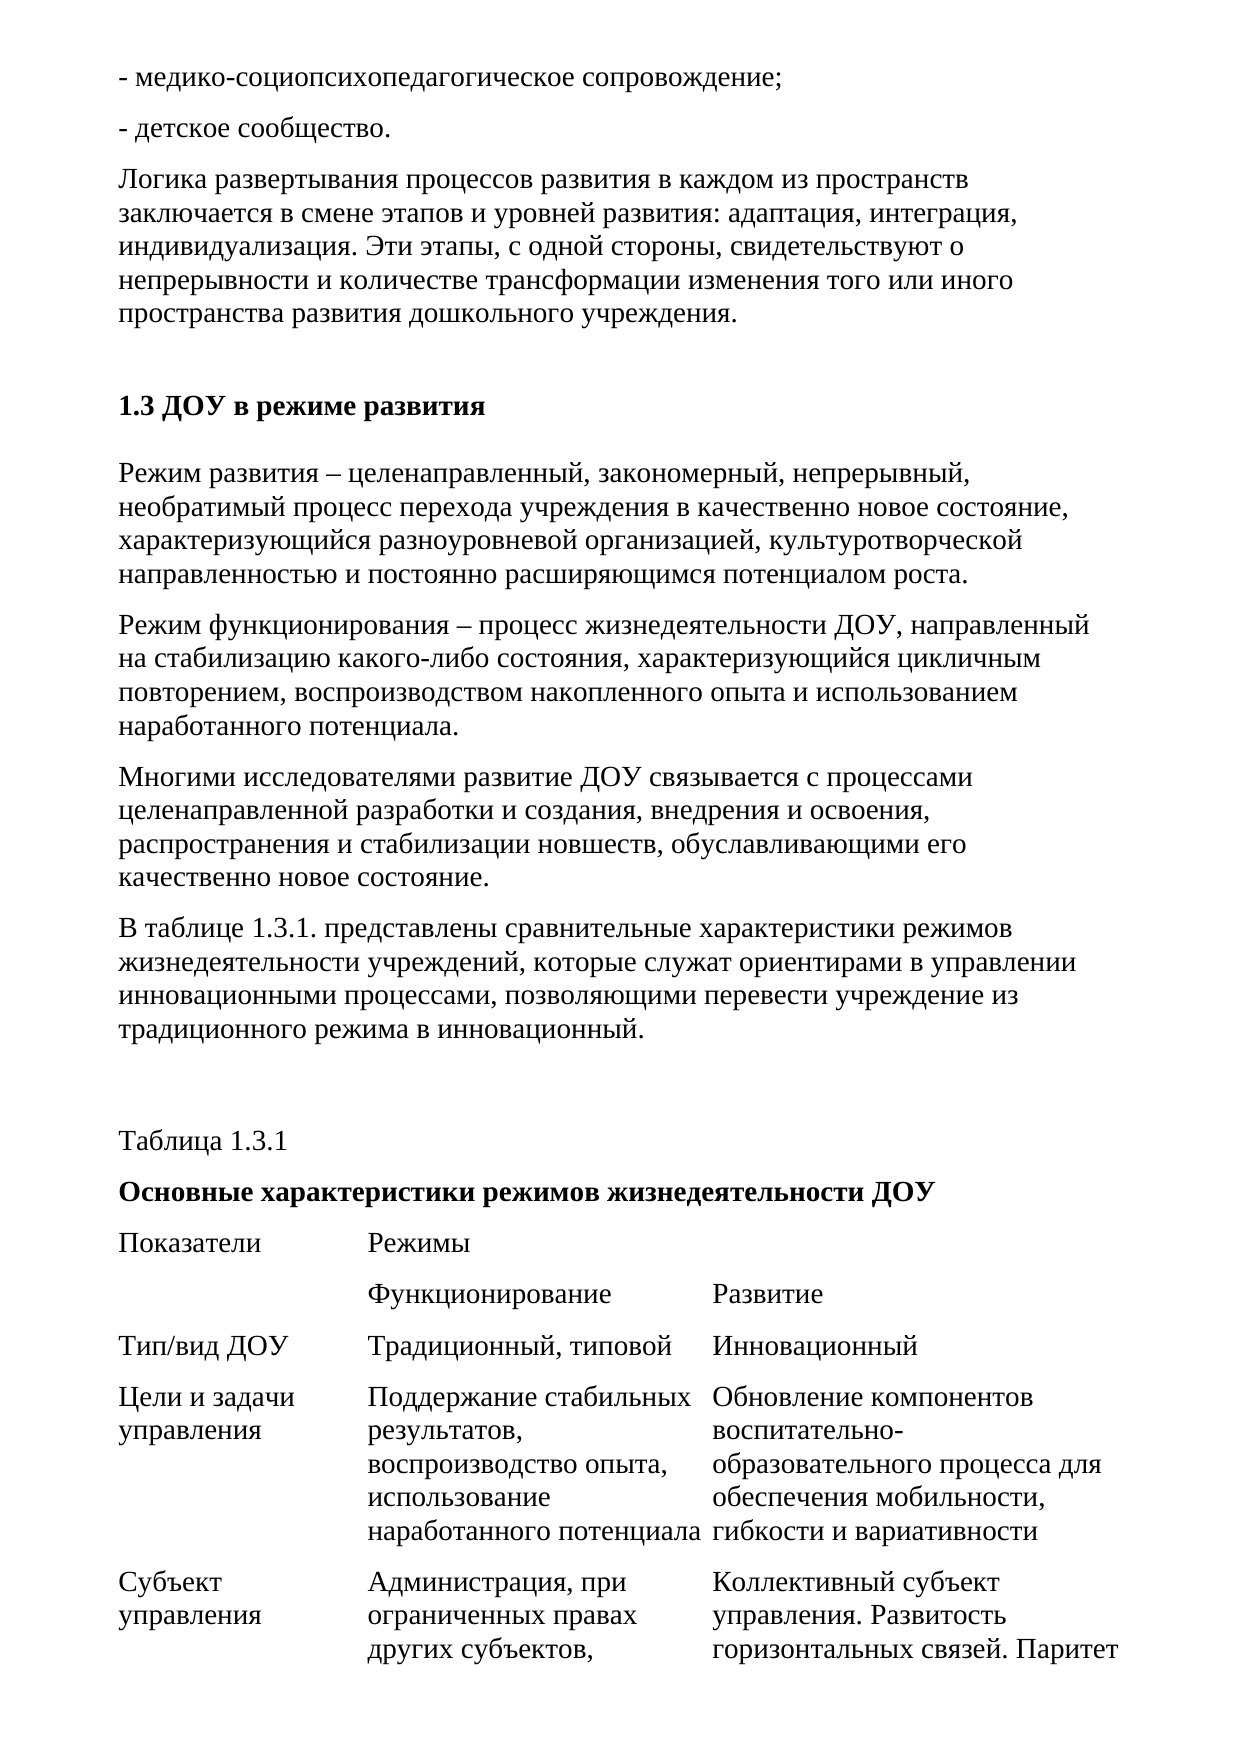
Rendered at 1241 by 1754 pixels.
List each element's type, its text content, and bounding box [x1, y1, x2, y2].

text 1.3 ДОУ в режиме развития [118, 388, 1122, 422]
table_cell Обновление компонентов воспитательно-образовательного процесса для обеспечения мобильности, гибкости и вариативности [712, 1361, 1122, 1546]
text Основные характеристики режимов жизнедеятельности ДОУ [118, 1174, 1122, 1208]
text - детское сообщество. [118, 110, 1122, 144]
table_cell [712, 1546, 1122, 1664]
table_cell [367, 1546, 712, 1664]
table_cell Традиционный, типовой [367, 1310, 712, 1361]
table_header Показатели [118, 1208, 367, 1310]
text - медико-социопсихопедагогическое сопровождение; [118, 59, 1122, 93]
table_cell Функционирование [367, 1259, 712, 1310]
text В таблице 1.3.1. представлены сравнительные характеристики режимов жизнедеятельности учреждений, которые служат ориентирами в управлении инновационными процессами, позволяющими перевести учреждение из традиционного режима в инновационный. [118, 910, 1122, 1044]
text Режим развития – целенаправленный, закономерный, непрерывный, необратимый процесс перехода учреждения в качественно новое состояние, характеризующийся разноуровневой организацией, культуротворческой направленностью и постоянно расширяющимся потенциалом роста. [118, 422, 1122, 589]
table_cell Цели и задачи управления [118, 1361, 367, 1546]
table_header Режимы [367, 1208, 1122, 1259]
table_cell Тип/вид ДОУ [118, 1310, 367, 1361]
text Режим функционирования – процесс жизнедеятельности ДОУ, направленный на стабилизацию какого-либо состояния, характеризующийся цикличным повторением, воспроизводством накопленного опыта и использованием наработанного потенциала. [118, 607, 1122, 741]
text Логика развертывания процессов развития в каждом из пространств заключается в смене этапов и уровней развития: адаптация, интеграция, индивидуализация. Эти этапы, с одной стороны, свидетельствуют о непрерывности и количестве трансформации изменения того или иного пространства развития дошкольного учреждения. [118, 161, 1122, 329]
table_cell Инновационный [712, 1310, 1122, 1361]
table_cell Развитие [712, 1259, 1122, 1310]
text Таблица 1.3.1 [118, 1123, 1122, 1157]
table_cell Поддержание стабильных результатов, воспроизводство опыта, использование наработанного потенциала [367, 1361, 712, 1546]
table_cell Субъект управления [118, 1546, 367, 1664]
text Многими исследователями развитие ДОУ связывается с процессами целенаправленной разработки и создания, внедрения и освоения, распространения и стабилизации новшеств, обуславливающими его качественно новое состояние. [118, 759, 1122, 893]
